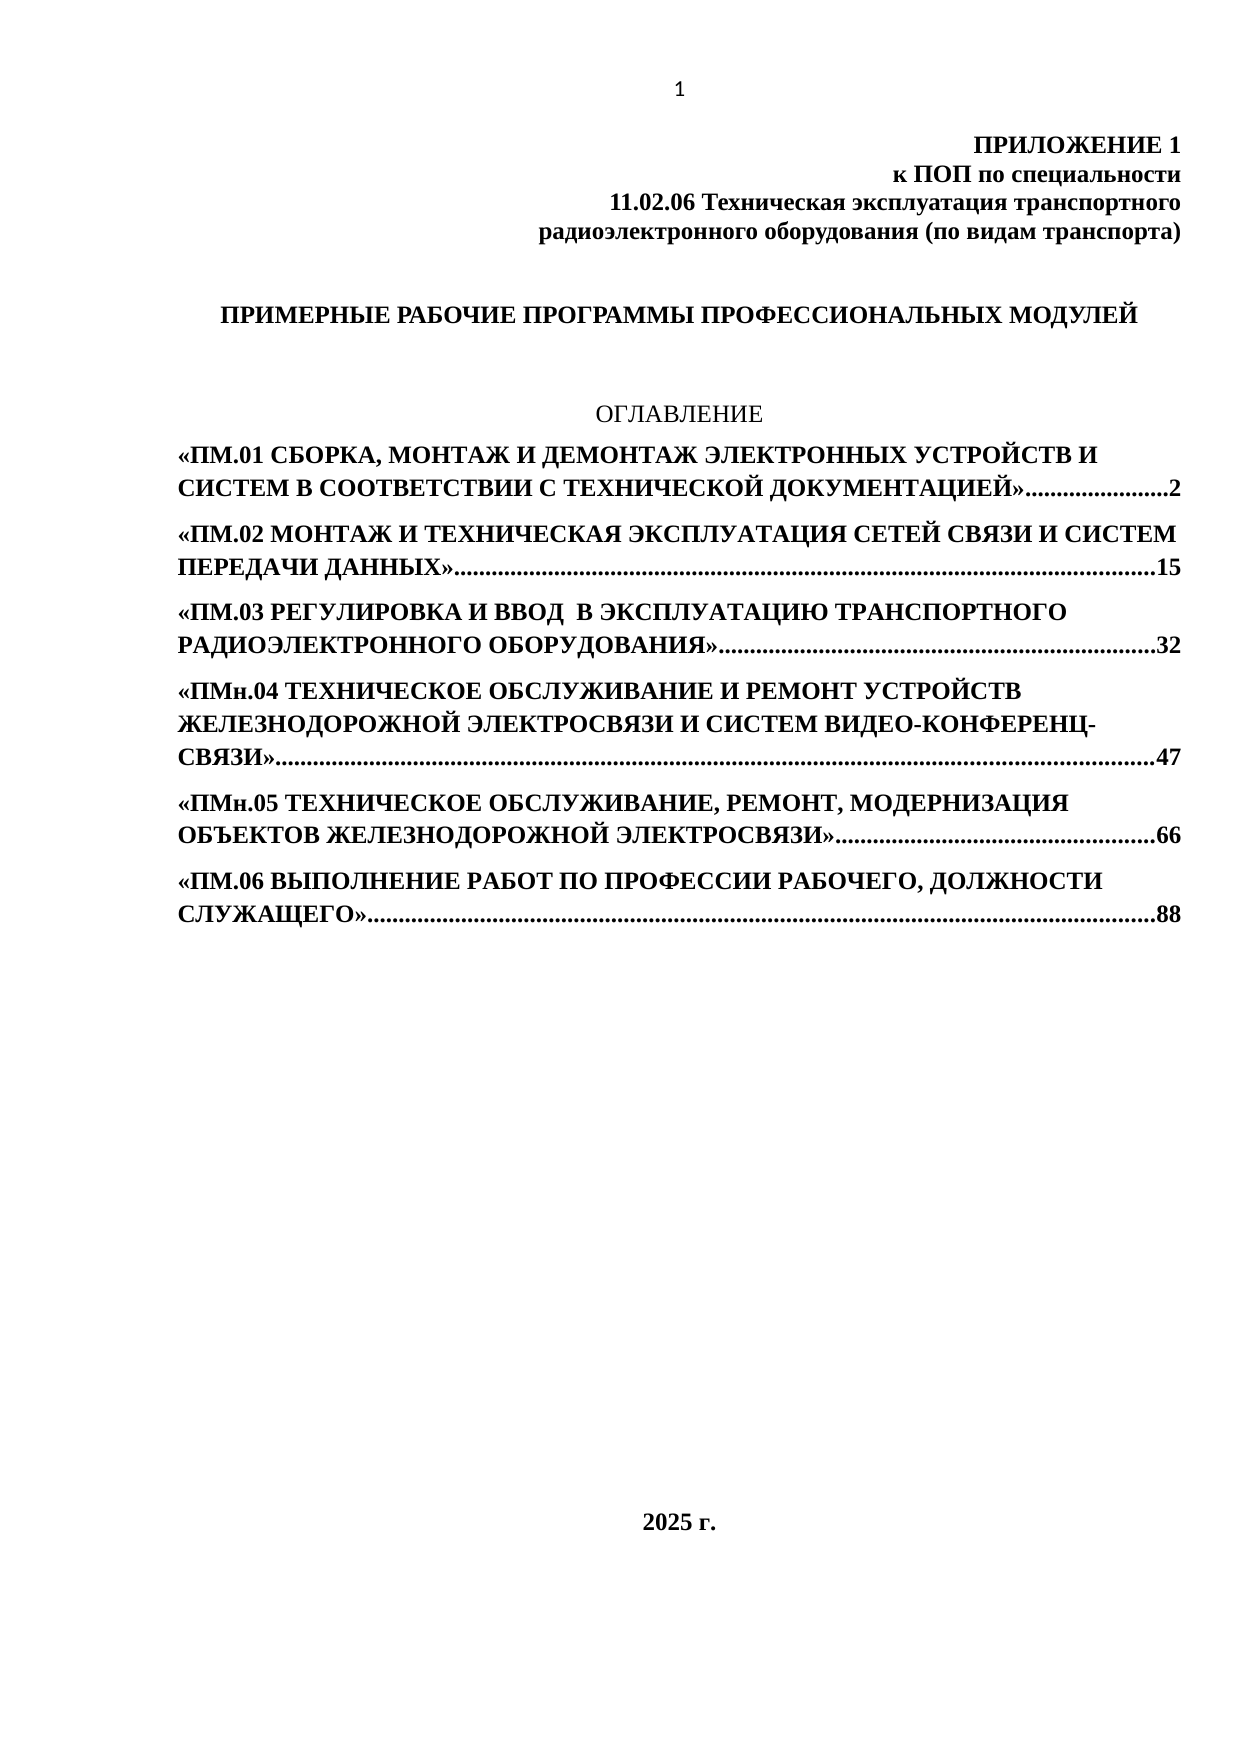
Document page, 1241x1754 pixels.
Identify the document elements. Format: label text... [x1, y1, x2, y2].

text ПРИМЕРНЫЕ РАБОЧИЕ ПРОГРАММЫ ПРОФЕССИОНАЛЬНЫХ МОДУЛЕЙ [177, 300, 1181, 329]
text «ПМ.06 ВЫПОЛНЕНИЕ РАБОТ ПО ПРОФЕССИИ РАБОЧЕГО, ДОЛЖНОСТИ СЛУЖАЩЕГО» 88 [177, 866, 1181, 928]
text 11.02.06 Техническая эксплуатация транспортного [177, 187, 1181, 216]
text ОГЛАВЛЕНИЕ [177, 399, 1181, 428]
text 2025 г. [177, 1507, 1181, 1536]
text «ПМн.05 ТЕХНИЧЕСКОЕ ОБСЛУЖИВАНИЕ, РЕМОНТ, МОДЕРНИЗАЦИЯ ОБЪЕКТОВ ЖЕЛЕЗНОДОРОЖНОЙ ЭЛЕКТРОСВЯЗИ» 66 [177, 788, 1181, 849]
text к ПОП по специальности [177, 159, 1181, 187]
text ПРИЛОЖЕНИЕ 1 [177, 130, 1181, 159]
text «ПМ.01 СБОРКА, МОНТАЖ И ДЕМОНТАЖ ЭЛЕКТРОННЫХ УСТРОЙСТВ И СИСТЕМ В СООТВЕТСТВИИ С ТЕХНИЧЕСКОЙ ДОКУМЕНТАЦИЕЙ» 2 [177, 440, 1181, 502]
text «ПМ.02 МОНТАЖ И ТЕХНИЧЕСКАЯ ЭКСПЛУАТАЦИЯ СЕТЕЙ СВЯЗИ И СИСТЕМ ПЕРЕДАЧИ ДАННЫХ» 15 [177, 519, 1181, 581]
text радиоэлектронного оборудования (по видам транспорта) [177, 216, 1181, 245]
text «ПМн.04 ТЕХНИЧЕСКОЕ ОБСЛУЖИВАНИЕ И РЕМОНТ УСТРОЙСТВ ЖЕЛЕЗНОДОРОЖНОЙ ЭЛЕКТРОСВЯЗИ И СИСТЕМ ВИДЕО-КОНФЕРЕНЦ-СВЯЗИ» 47 [177, 676, 1181, 771]
text «ПМ.03 РЕГУЛИРОВКА И ВВОД В ЭКСПЛУАТАЦИЮ ТРАНСПОРТНОГО РАДИОЭЛЕКТРОННОГО ОБОРУДОВАНИЯ» 32 [177, 597, 1181, 659]
